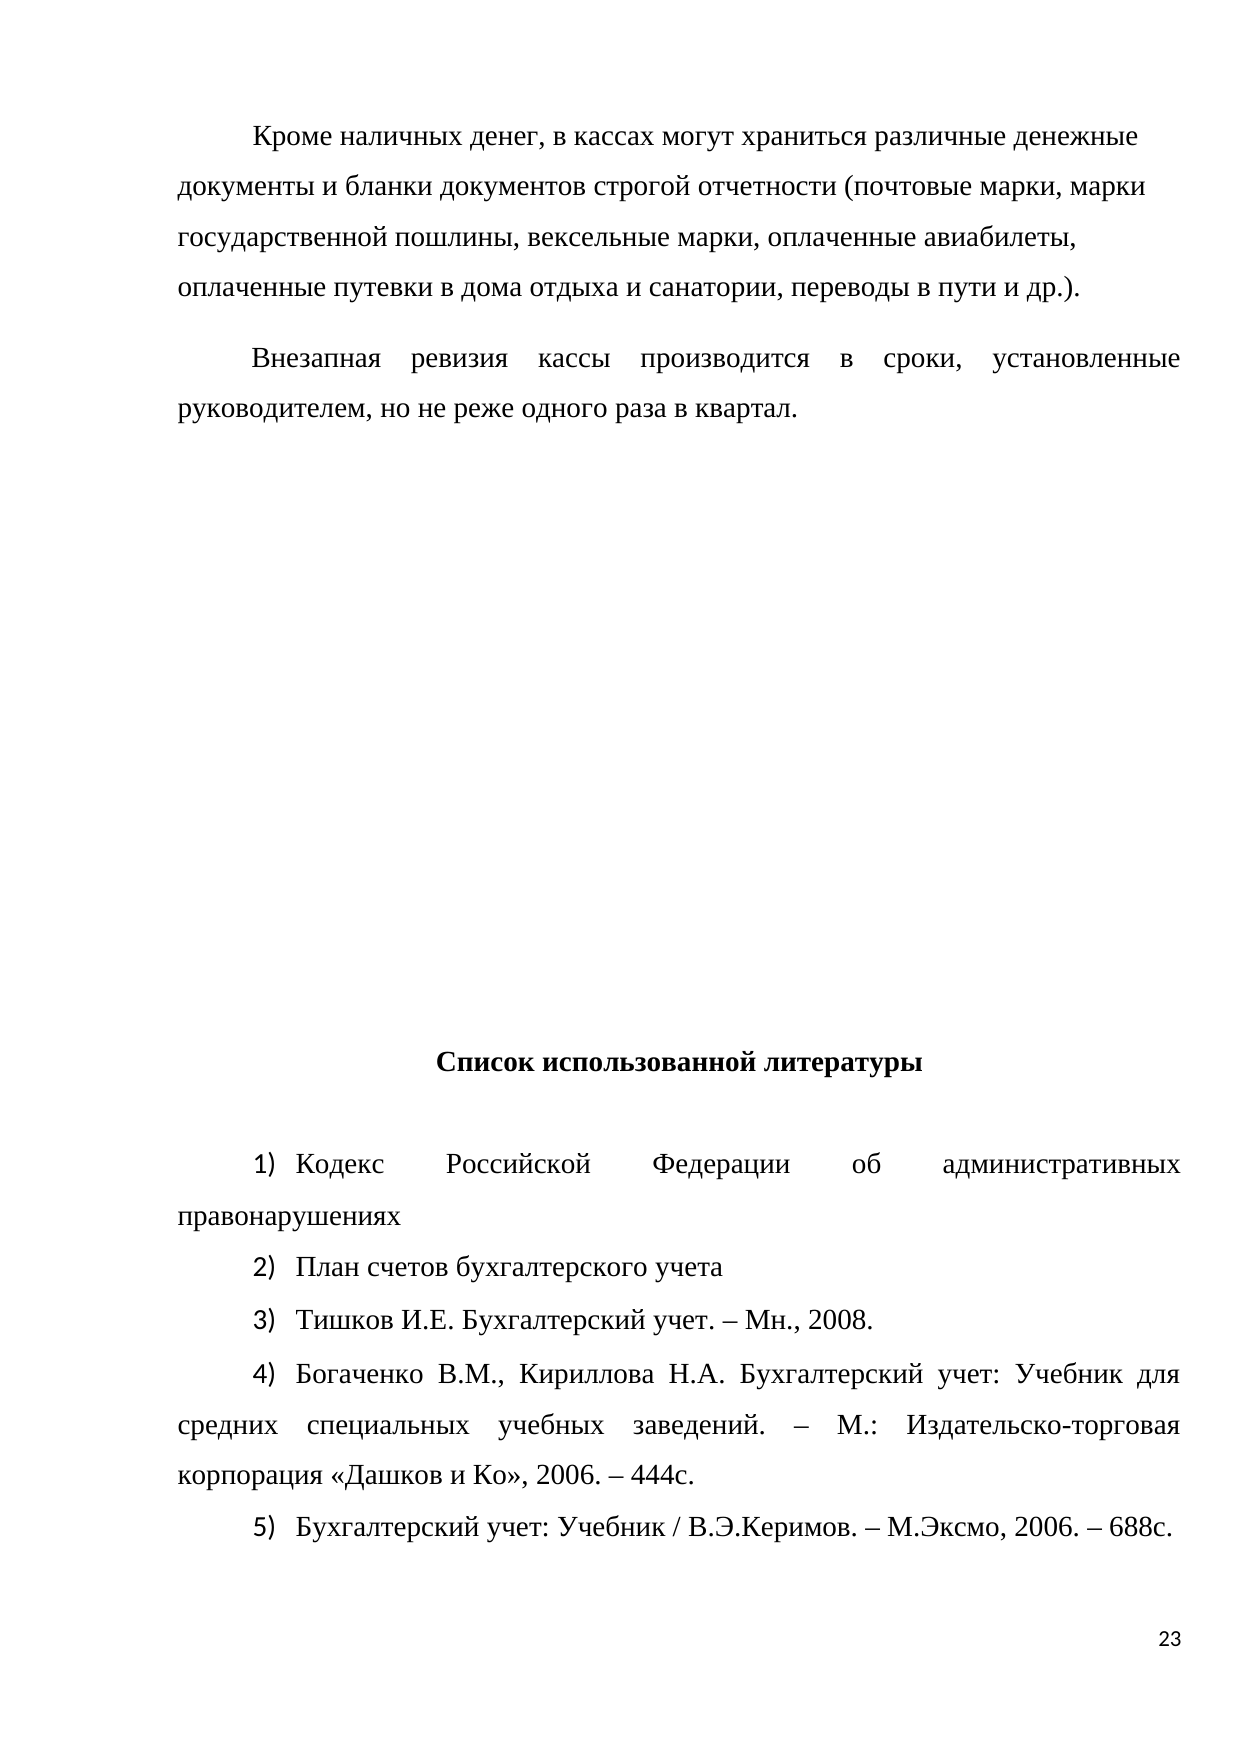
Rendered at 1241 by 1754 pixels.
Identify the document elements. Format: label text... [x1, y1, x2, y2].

list Богаченко В.М., Кириллова Н.А. Бухгалтерский учет: Учебник для средних специальных учебных заведений. – М.: Издательско-торговая корпорация «Дашков и Ко», 2006. – 444с. [177, 1355, 1181, 1491]
list Тишков И.Е. Бухгалтерский учет. – Мн., 2008. [177, 1301, 1181, 1337]
text Внезапная ревизия кассы производится в сроки, установленные руководителем, но не реже одного раза в квартал. [177, 340, 1181, 424]
list Кодекс Российской Федерации об административных правонарушениях [177, 1145, 1181, 1231]
text Список использованной литературы [177, 1044, 1181, 1078]
list План счетов бухгалтерского учета [177, 1248, 1181, 1283]
list Бухгалтерский учет: Учебник / В.Э.Керимов. – М.Эксмо, 2006. – 688с. [177, 1508, 1181, 1543]
text Кроме наличных денег, в кассах могут храниться различные денежные документы и бланки документов строгой отчетности (почтовые марки, марки государственной пошлины, вексельные марки, оплаченные авиабилеты, оплаченные путевки в дома отдыха и санатории, переводы в пути и др.). [177, 118, 1181, 303]
